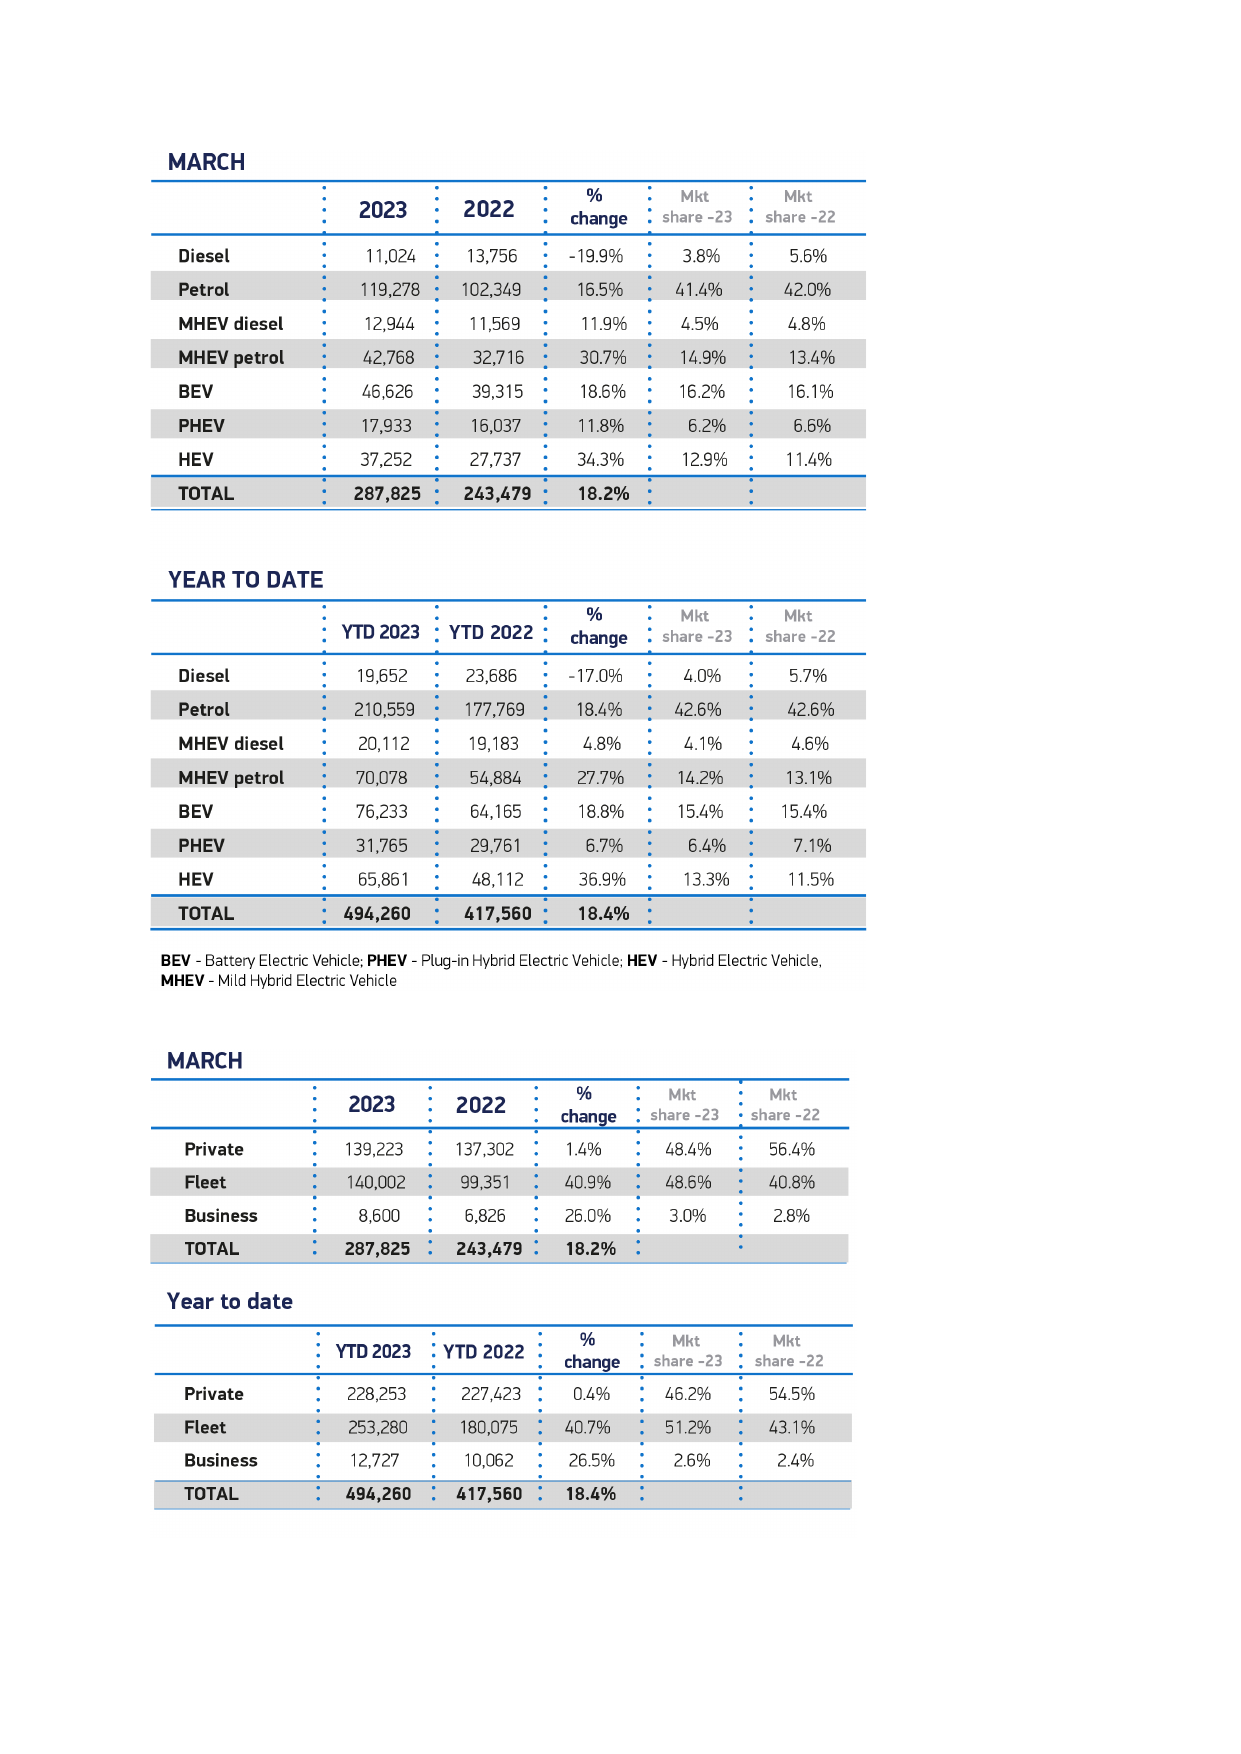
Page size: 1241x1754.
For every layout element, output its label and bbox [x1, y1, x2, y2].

picture [150, 150, 867, 991]
picture [150, 1049, 858, 1538]
